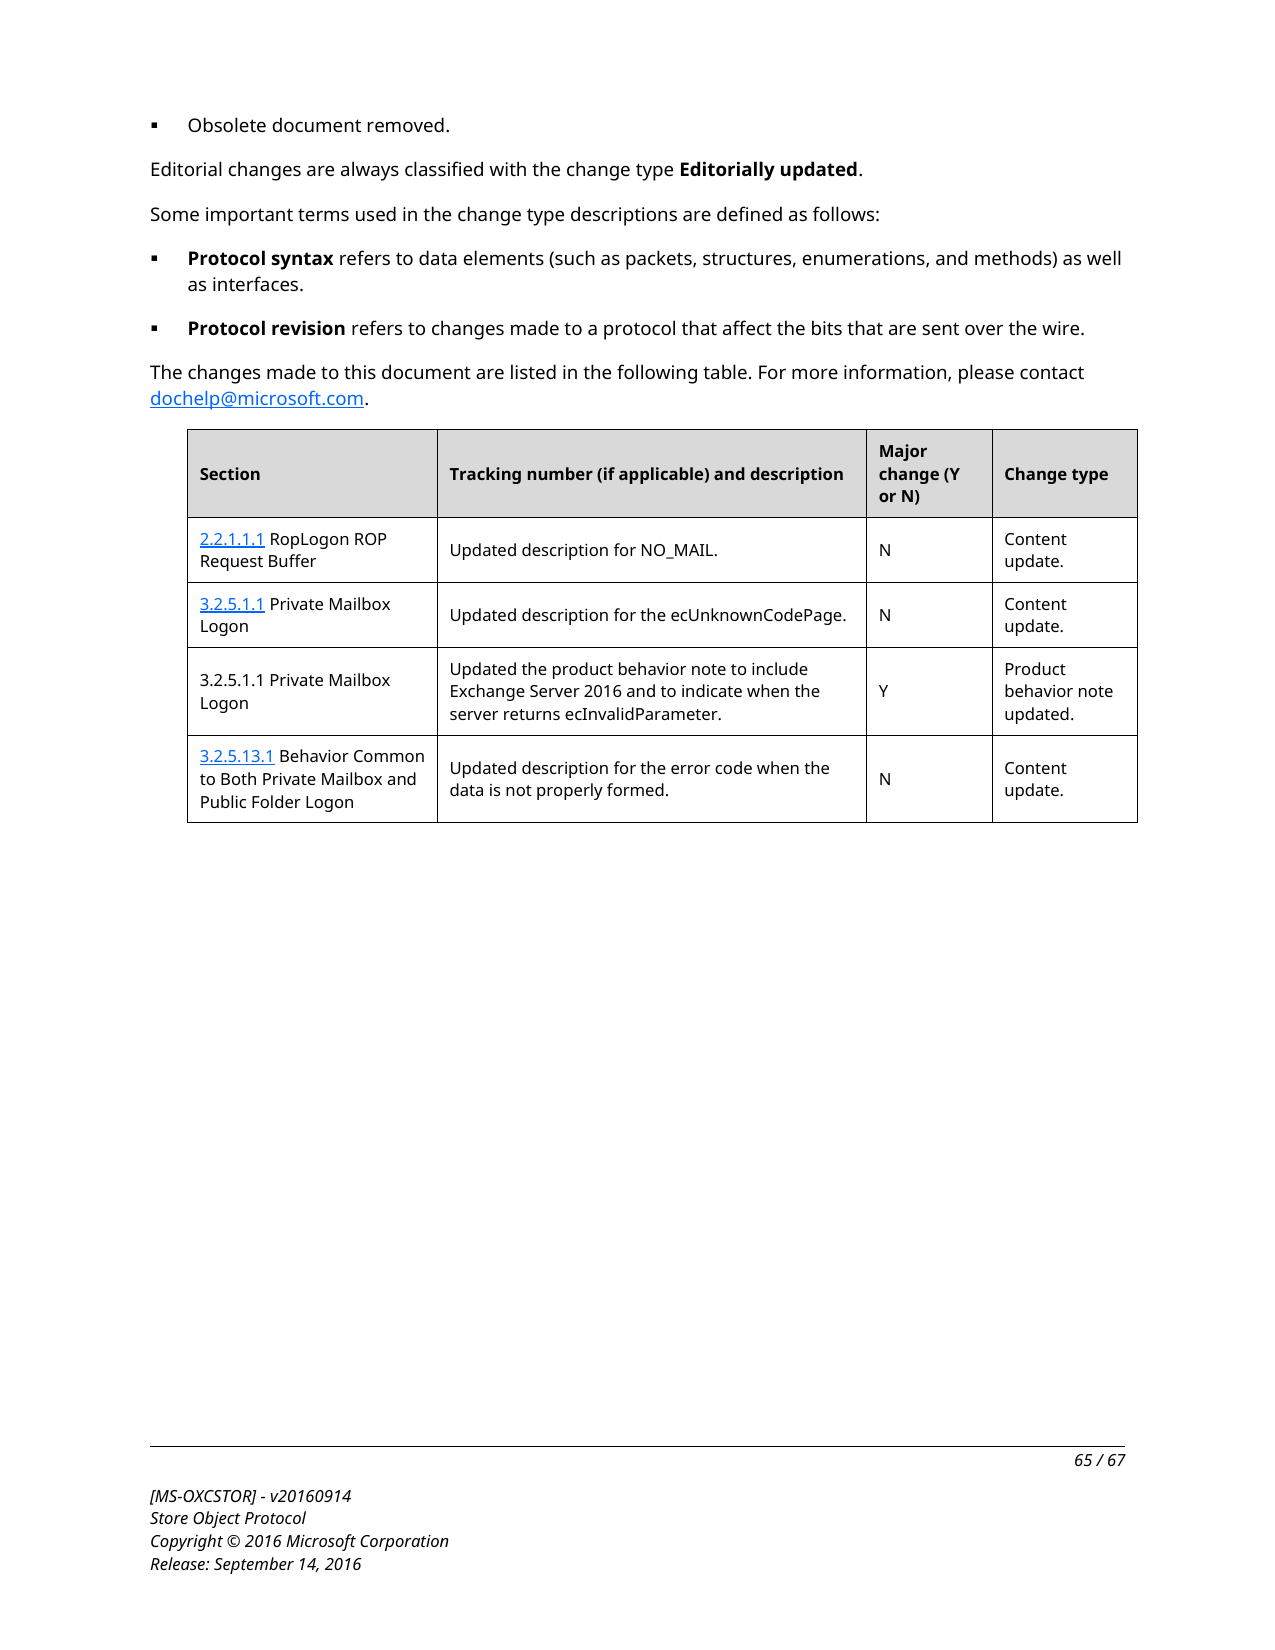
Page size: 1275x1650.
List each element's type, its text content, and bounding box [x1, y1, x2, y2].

table_cell Y [867, 648, 992, 734]
table_cell Content update. [993, 518, 1137, 582]
text Some important terms used in the change type descriptions are defined as follows: [150, 201, 1125, 227]
table_cell 3.2.5.13.1 Behavior Common to Both Private Mailbox and Public Folder Logon [188, 736, 437, 822]
table_header Tracking number (if applicable) and description [438, 430, 866, 517]
table_cell Content update. [993, 583, 1137, 647]
list Protocol revision refers to changes made to a protocol that affect the bits that are sent over the wire. [150, 315, 1125, 341]
table_cell 2.2.1.1.1 RopLogon ROP Request Buffer [188, 518, 437, 582]
table_cell 3.2.5.1.1 Private Mailbox Logon [188, 648, 437, 734]
text Editorial changes are always classified with the change type Editorially updated. [150, 157, 1125, 182]
table_cell N [867, 518, 992, 582]
table_header Change type [993, 430, 1137, 517]
table_cell Updated description for the error code when the data is not properly formed. [438, 736, 866, 822]
table_header Major change (Y or N) [867, 430, 992, 517]
table_cell Updated the product behavior note to include Exchange Server 2016 and to indicate when the server returns ecInvalidParameter. [438, 648, 866, 734]
table_header Section [188, 430, 437, 517]
table_cell N [867, 736, 992, 822]
table_cell Updated description for NO_MAIL. [438, 518, 866, 582]
list Protocol syntax refers to data elements (such as packets, structures, enumerations, and methods) as well as interfaces. [150, 245, 1125, 296]
table_cell N [867, 583, 992, 647]
table_cell Content update. [993, 736, 1137, 822]
table_cell Updated description for the ecUnknownCodePage. [438, 583, 866, 647]
text The changes made to this document are listed in the following table. For more information, please contact dochelp@microsoft.com. [150, 359, 1125, 410]
table_cell Product behavior note updated. [993, 648, 1137, 734]
list Obsolete document removed. [150, 112, 1125, 138]
table_cell 3.2.5.1.1 Private Mailbox Logon [188, 583, 437, 647]
